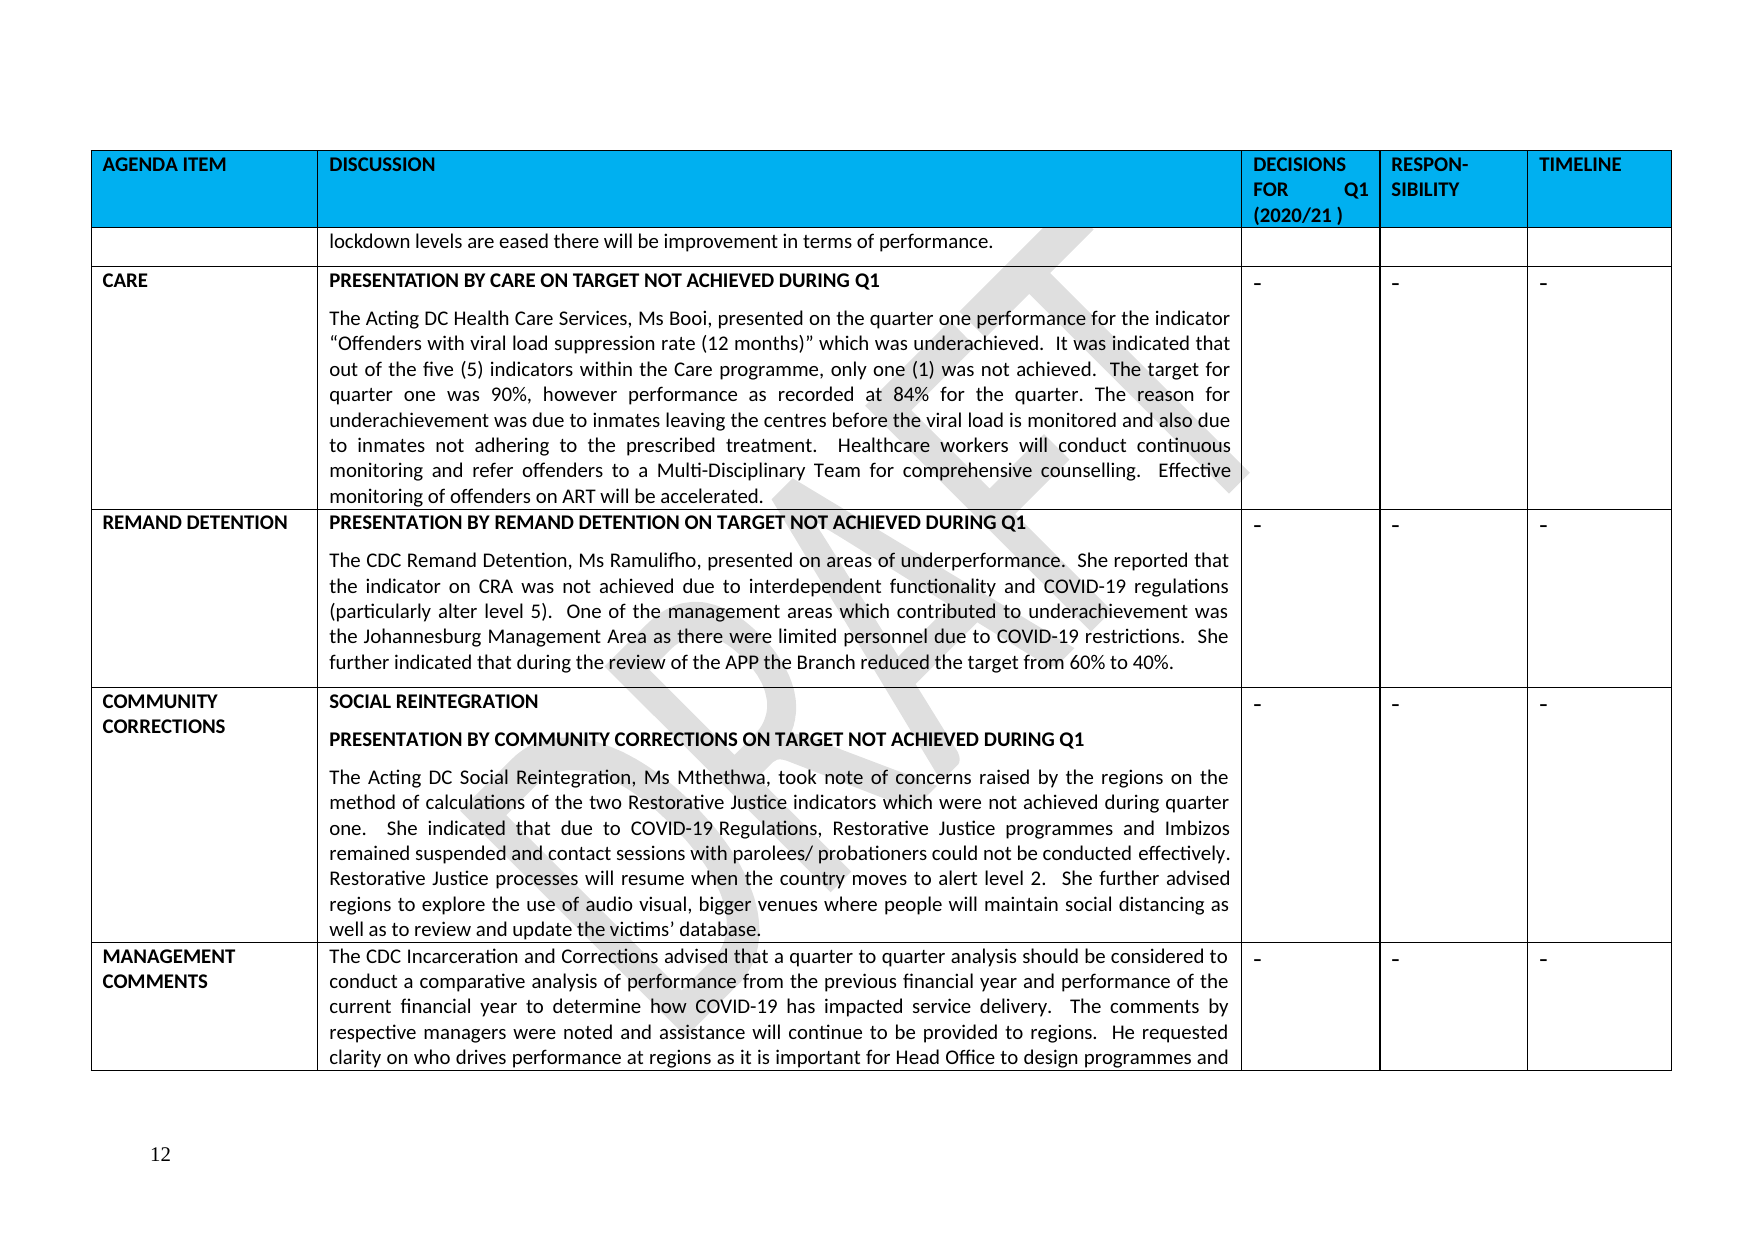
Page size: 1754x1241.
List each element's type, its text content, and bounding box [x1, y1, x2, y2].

table_header RESPON-SIBILITY [1381, 151, 1527, 227]
table_cell - [1528, 510, 1671, 687]
table_cell PRESENTATION BY REMAND DETENTION ON TARGET NOT ACHIEVED DURING Q1 The CDC Remand Detention, Ms Ramulifho, presented on areas of underperformance. She reported that the indicator on CRA was not achieved due to interdependent functionality and COVID-19 regulations (particularly alter level 5). One of the management areas which contributed to underachievement was the Johannesburg Management Area as there were limited personnel due to COVID-19 restrictions. She further indicated that during the review of the APP the Branch reduced the target from 60% to 40%. [318, 510, 1241, 687]
table_cell - [1528, 943, 1671, 1070]
table_header DISCUSSION [318, 151, 1241, 227]
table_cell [318, 228, 1241, 266]
table_cell - [1381, 267, 1527, 508]
table_cell COMMUNITY CORRECTIONS [92, 688, 317, 942]
table_cell - [1242, 267, 1379, 508]
table_cell SOCIAL REINTEGRATION PRESENTATION BY COMMUNITY CORRECTIONS ON TARGET NOT ACHIEVED DURING Q1 The Acting DC Social Reintegration, Ms Mthethwa, took note of concerns raised by the regions on the method of calculations of the two Restorative Justice indicators which were not achieved during quarter one. She indicated that due to COVID-19 Regulations, Restorative Justice programmes and Imbizos remained suspended and contact sessions with parolees/ probationers could not be conducted effectively. Restorative Justice processes will resume when the country moves to alert level 2. She further advised regions to explore the use of audio visual, bigger venues where people will maintain social distancing as well as to review and update the victims’ database. [318, 688, 1241, 942]
table_cell - [1528, 688, 1671, 942]
table_cell - [1242, 943, 1379, 1070]
table_cell - [1381, 943, 1527, 1070]
table_cell - [1242, 510, 1379, 687]
table_cell - [1242, 688, 1379, 942]
table_cell CARE [92, 267, 317, 508]
table_header DECISIONS FOR Q1 (2020/21 ) [1242, 151, 1379, 227]
table_cell - [1242, 228, 1379, 266]
table_cell - [1381, 688, 1527, 942]
table_cell REMAND DETENTION [92, 510, 317, 687]
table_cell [318, 943, 1241, 1070]
table_cell - [1381, 510, 1527, 687]
table_cell - [1381, 228, 1527, 266]
table_cell - [1528, 267, 1671, 508]
table_cell PRESENTATION BY CARE ON TARGET NOT ACHIEVED DURING Q1 The Acting DC Health Care Services, Ms Booi, presented on the quarter one performance for the indicator “Offenders with viral load suppression rate (12 months)” which was underachieved. It was indicated that out of the five (5) indicators within the Care programme, only one (1) was not achieved. The target for quarter one was 90%, however performance as recorded at 84% for the quarter. The reason for underachievement was due to inmates leaving the centres before the viral load is monitored and also due to inmates not adhering to the prescribed treatment. Healthcare workers will conduct continuous monitoring and refer offenders to a Multi-Disciplinary Team for comprehensive counselling. Effective monitoring of offenders on ART will be accelerated. [318, 267, 1241, 508]
table_header TIMELINE [1528, 151, 1671, 227]
table_cell MANAGEMENT COMMENTS [92, 943, 317, 1070]
table_header AGENDA ITEM [92, 151, 317, 227]
table_cell - [1528, 228, 1671, 266]
